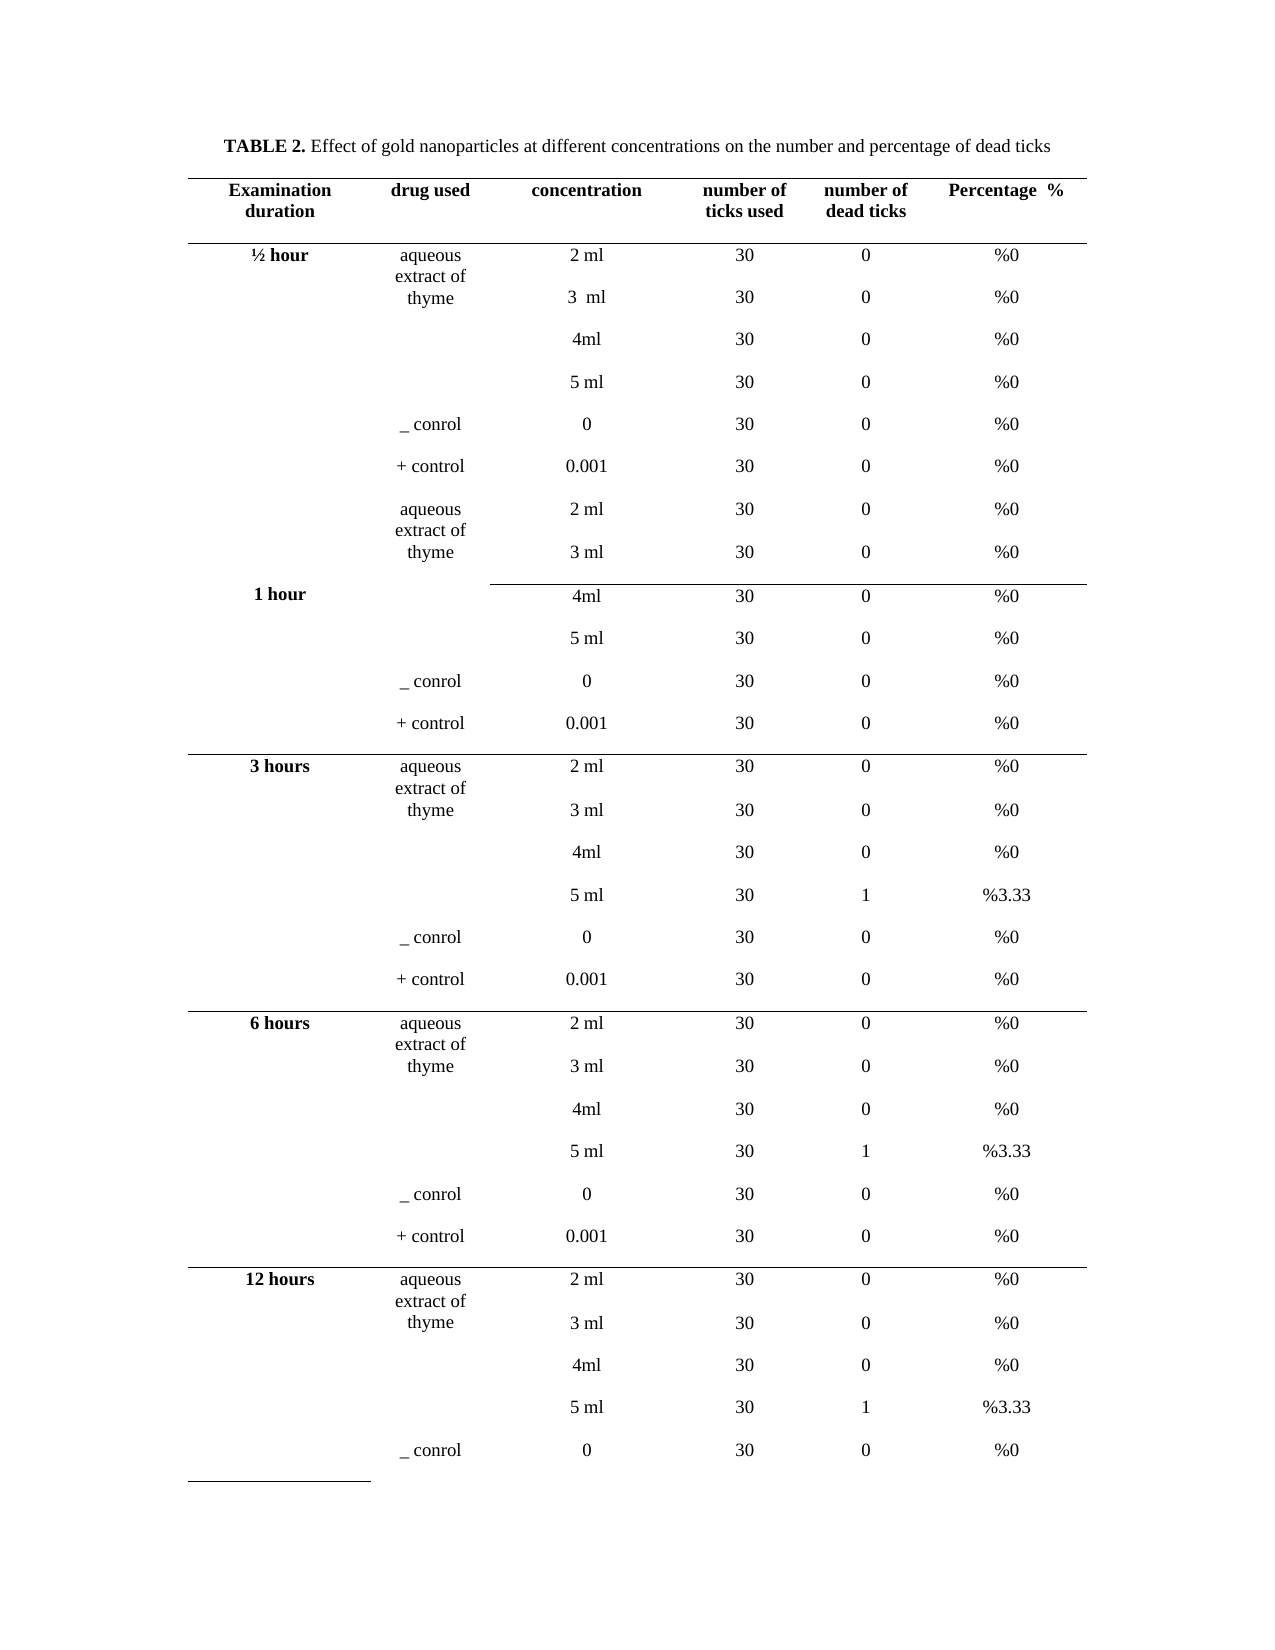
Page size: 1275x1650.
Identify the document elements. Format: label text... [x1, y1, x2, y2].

table_cell 30 [684, 498, 805, 540]
table_cell 0 [805, 627, 927, 669]
table_cell 30 [684, 1012, 805, 1054]
table_cell 0 [490, 1439, 684, 1481]
table_cell 0 [805, 1183, 927, 1225]
table_cell 30 [684, 1183, 805, 1225]
table_cell %0 [927, 371, 1087, 413]
table_cell 4ml [490, 841, 684, 883]
table_cell 0 [805, 1098, 927, 1140]
table_cell 5 ml [490, 1396, 684, 1439]
table_cell %0 [927, 540, 1087, 584]
table_cell 5 ml [490, 371, 684, 413]
table_cell 0 [805, 1225, 927, 1267]
table_cell 30 [684, 286, 805, 328]
table_cell 2 ml [490, 1012, 684, 1054]
table_cell 0 [805, 371, 927, 413]
table_cell %0 [927, 1354, 1087, 1396]
table_cell 0 [805, 498, 927, 540]
table_header number of dead ticks [805, 179, 927, 242]
table_cell %0 [927, 841, 1087, 883]
table_cell 30 [684, 712, 805, 754]
table_cell %0 [927, 627, 1087, 669]
table_cell + control [371, 712, 489, 754]
text TABLE 2. Effect of gold nanoparticles at different concentrations on the number and percentage of dead ticks [165, 135, 1110, 157]
table_cell 4ml [490, 328, 684, 371]
table_cell 0.001 [490, 968, 684, 1011]
table_cell 5 ml [490, 627, 684, 669]
table_header drug used [371, 179, 489, 242]
table_cell aqueous extract of thyme [371, 244, 489, 413]
table_cell 0 [805, 968, 927, 1011]
table_cell 0 [805, 1268, 927, 1311]
table_cell 0 [805, 841, 927, 883]
table_cell 30 [684, 1098, 805, 1140]
table_cell 3 ml [490, 798, 684, 841]
table_cell %0 [927, 1054, 1087, 1098]
table_cell %0 [927, 1012, 1087, 1054]
table_cell _ conrol [371, 670, 489, 712]
table_cell 0 [805, 413, 927, 455]
table_cell 30 [684, 371, 805, 413]
table_cell 0.001 [490, 455, 684, 498]
table_cell 0 [805, 1439, 927, 1481]
table_cell 4ml [490, 1354, 684, 1396]
table_cell 30 [684, 755, 805, 798]
table_cell aqueous extract of thyme [371, 755, 489, 926]
table_cell 30 [684, 1054, 805, 1098]
table_cell %0 [927, 413, 1087, 455]
table_cell 0.001 [490, 712, 684, 754]
table_cell 0 [805, 1054, 927, 1098]
table_cell 6 hours [188, 1012, 371, 1267]
table_cell 30 [684, 1396, 805, 1439]
table_cell 30 [684, 328, 805, 371]
table_cell %0 [927, 328, 1087, 371]
table_cell + control [371, 455, 489, 498]
table_cell 0 [805, 670, 927, 712]
table_cell 30 [684, 798, 805, 841]
table_cell 2 ml [490, 498, 684, 540]
table_cell aqueous extract of thyme [371, 1268, 489, 1439]
table_cell 0 [805, 1012, 927, 1054]
table_cell 3 ml [490, 1311, 684, 1354]
table_cell %0 [927, 968, 1087, 1011]
table_cell 0 [805, 585, 927, 627]
table_cell 0 [805, 712, 927, 754]
table_cell %0 [927, 455, 1087, 498]
table_cell _ conrol [371, 1183, 489, 1225]
table_cell 30 [684, 1225, 805, 1267]
table_cell 3 ml [490, 1054, 684, 1098]
table_header Examination duration [188, 179, 371, 242]
table_cell 5 ml [490, 1140, 684, 1182]
table_cell 0 [805, 328, 927, 371]
table_header Percentage % [927, 179, 1087, 242]
table_cell 30 [684, 1311, 805, 1354]
table_cell 2 ml [490, 1268, 684, 1311]
table_cell 30 [684, 968, 805, 1011]
table_cell 0 [805, 755, 927, 798]
table_cell %0 [927, 1225, 1087, 1267]
table_cell 5 ml [490, 884, 684, 926]
table_cell %0 [927, 798, 1087, 841]
table_cell 30 [684, 413, 805, 455]
table_cell 0 [490, 413, 684, 455]
table_cell %3.33 [927, 884, 1087, 926]
table_cell 1 [805, 1140, 927, 1182]
table_cell + control [371, 968, 489, 1011]
table_cell %0 [927, 926, 1087, 968]
table_cell 0 [805, 286, 927, 328]
table_cell 30 [684, 884, 805, 926]
table_cell %0 [927, 670, 1087, 712]
table_cell 4ml [490, 1098, 684, 1140]
table_cell %0 [927, 1183, 1087, 1225]
table_cell %0 [927, 1439, 1087, 1481]
table_cell 30 [684, 1439, 805, 1481]
table_cell aqueous extract of thyme [371, 498, 489, 669]
table_cell 30 [684, 841, 805, 883]
table_cell 0 [805, 1354, 927, 1396]
table_cell 30 [684, 244, 805, 286]
table_cell 30 [684, 1268, 805, 1311]
table_cell 30 [684, 540, 805, 584]
table_cell 12 hours [188, 1268, 371, 1481]
table_cell 30 [684, 627, 805, 669]
table_cell 30 [684, 1140, 805, 1182]
table_cell _ conrol [371, 1439, 489, 1481]
table_cell %0 [927, 1268, 1087, 1311]
table_cell 0 [805, 540, 927, 584]
table_cell %0 [927, 286, 1087, 328]
table_cell %0 [927, 585, 1087, 627]
table_cell _ conrol [371, 926, 489, 968]
table_cell + control [371, 1225, 489, 1267]
table_cell ½ hour [188, 244, 371, 498]
table_cell _ conrol [371, 413, 489, 455]
table_cell %0 [927, 755, 1087, 798]
table_cell 30 [684, 1354, 805, 1396]
table_header concentration [490, 179, 684, 242]
table_cell 1 [805, 884, 927, 926]
table_cell 30 [684, 585, 805, 627]
table_cell 0 [490, 670, 684, 712]
table_cell 30 [684, 455, 805, 498]
table_cell %0 [927, 244, 1087, 286]
table_cell %3.33 [927, 1140, 1087, 1182]
table_cell 3 ml [490, 286, 684, 328]
table_cell 30 [684, 670, 805, 712]
table_cell 3 ml [490, 540, 684, 584]
table_cell 3 hours [188, 755, 371, 1011]
table_cell 30 [684, 926, 805, 968]
table_cell 0 [805, 926, 927, 968]
table_cell 0 [490, 926, 684, 968]
table_cell 1 hour [188, 498, 371, 754]
table_cell %0 [927, 712, 1087, 754]
table_cell aqueous extract of thyme [371, 1012, 489, 1182]
table_cell %0 [927, 1311, 1087, 1354]
table_cell 4ml [490, 585, 684, 627]
table_cell 2 ml [490, 244, 684, 286]
table_cell %3.33 [927, 1396, 1087, 1439]
table_cell %0 [927, 498, 1087, 540]
table_header number of ticks used [684, 179, 805, 242]
table_cell 0 [805, 1311, 927, 1354]
table_cell %0 [927, 1098, 1087, 1140]
table_cell 0 [805, 244, 927, 286]
table_cell 0 [490, 1183, 684, 1225]
table_cell 2 ml [490, 755, 684, 798]
table_cell 0.001 [490, 1225, 684, 1267]
table_cell 0 [805, 455, 927, 498]
table_cell 0 [805, 798, 927, 841]
table_cell 1 [805, 1396, 927, 1439]
